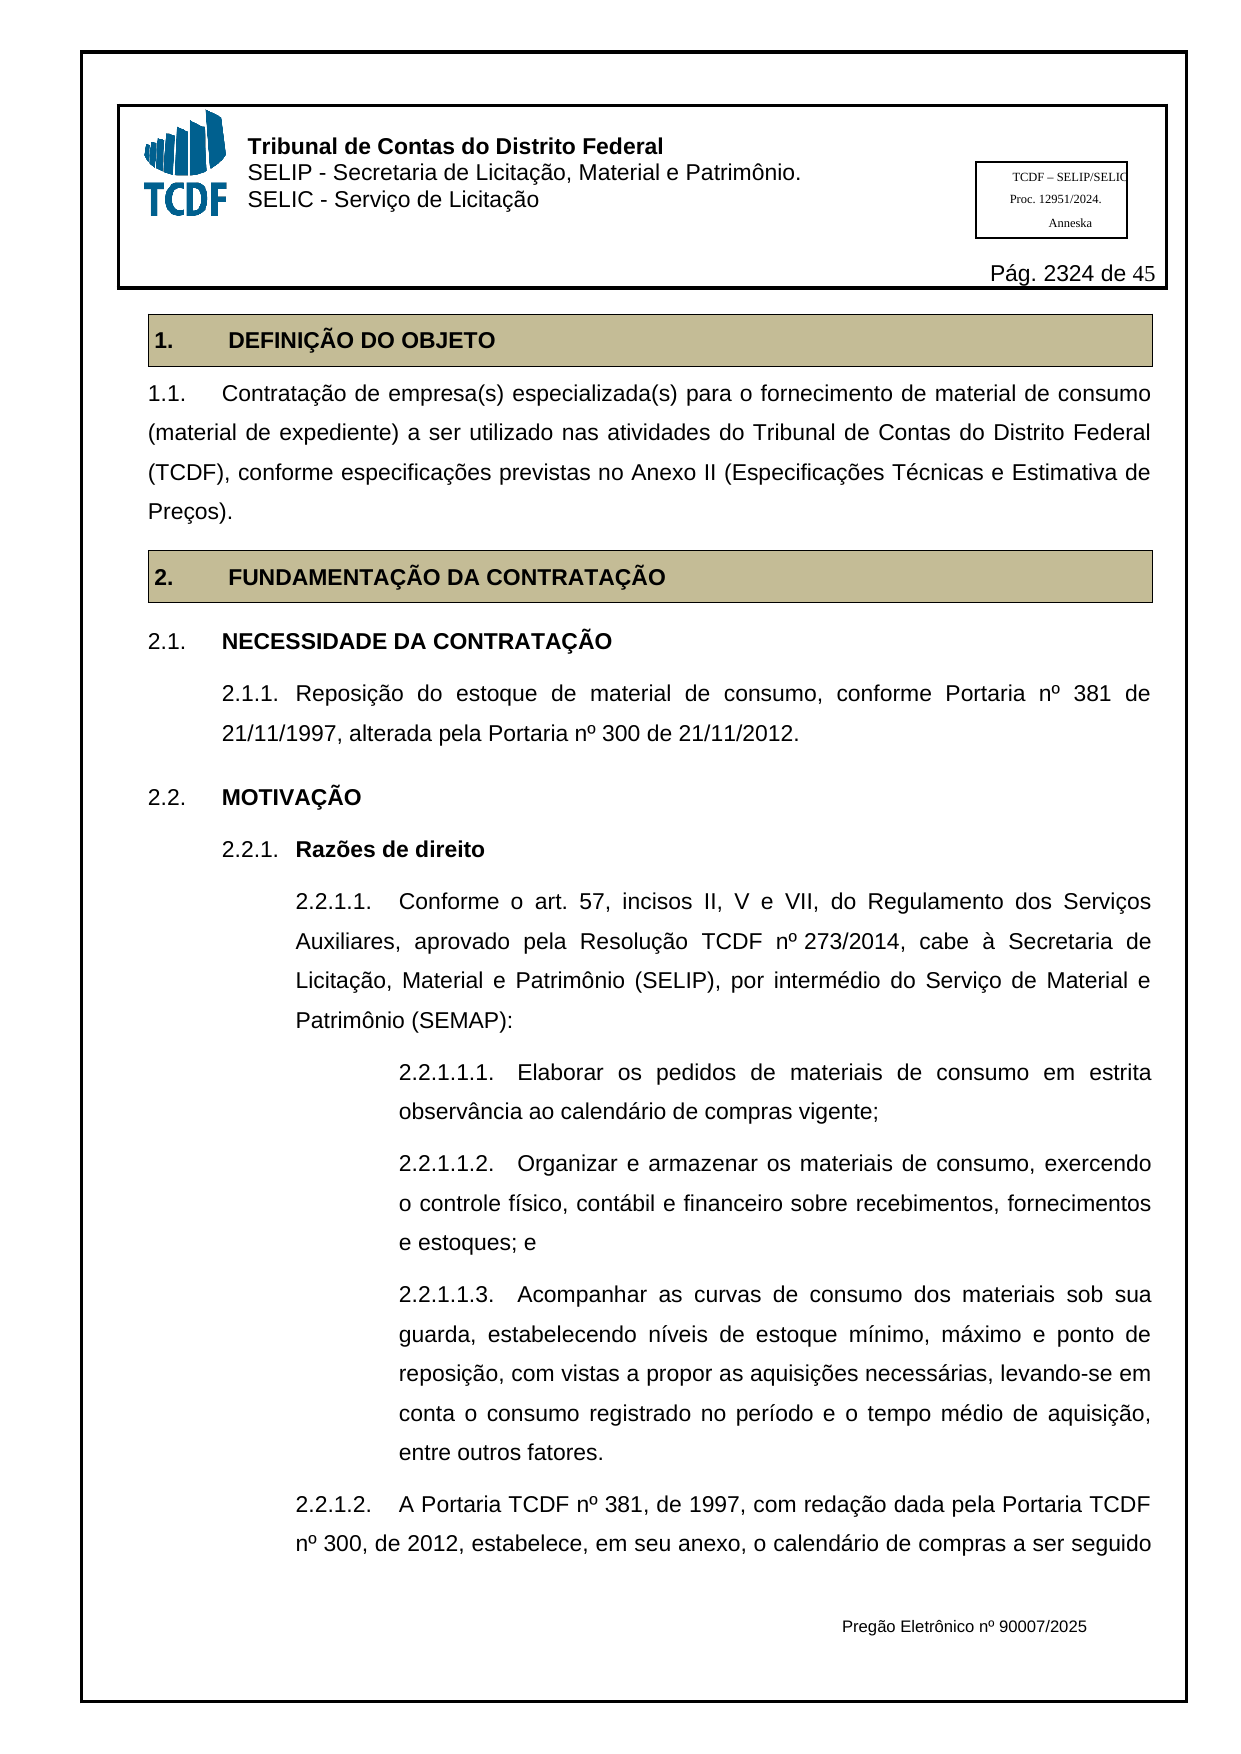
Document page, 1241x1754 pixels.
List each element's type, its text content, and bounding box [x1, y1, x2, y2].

list Elaborar os pedidos de materiais de consumo em estrita observância ao calendário de compras vigente; [399, 1059, 1152, 1124]
table_header FUNDAMENTAÇÃO DA CONTRATAÇÃO [149, 551, 1152, 602]
list Reposição do estoque de material de consumo, conforme Portaria nº 381 de 21/11/1997, alterada pela Portaria nº 300 de 21/11/2012. [222, 680, 1152, 746]
picture [129, 107, 241, 218]
table_header DEFINIÇÃO DO OBJETO [149, 315, 1152, 366]
list Razões de direito [222, 836, 1152, 863]
list MOTIVAÇÃO [148, 784, 1152, 811]
list Contratação de empresa(s) especializada(s) para o fornecimento de material de consumo (material de expediente) a ser utilizado nas atividades do Tribunal de Contas do Distrito Federal (TCDF), conforme especificações previstas no Anexo II (Especificações Técnicas e Estimativa de Preços). [148, 379, 1152, 524]
list Conforme o art. 57, incisos II, V e VII, do Regulamento dos Serviços Auxiliares, aprovado pela Resolução TCDF nº 273/2014, cabe à Secretaria de Licitação, Material e Patrimônio (SELIP), por intermédio do Serviço de Material e Patrimônio (SEMAP): [295, 888, 1152, 1033]
list Organizar e armazenar os materiais de consumo, exercendo o controle físico, contábil e financeiro sobre recebimentos, fornecimentos e estoques; e [399, 1150, 1152, 1255]
list Acompanhar as curvas de consumo dos materiais sob sua guarda, estabelecendo níveis de estoque mínimo, máximo e ponto de reposição, com vistas a propor as aquisições necessárias, levando-se em conta o consumo registrado no período e o tempo médio de aquisição, entre outros fatores. [399, 1281, 1152, 1465]
list NECESSIDADE DA CONTRATAÇÃO [148, 628, 1152, 655]
